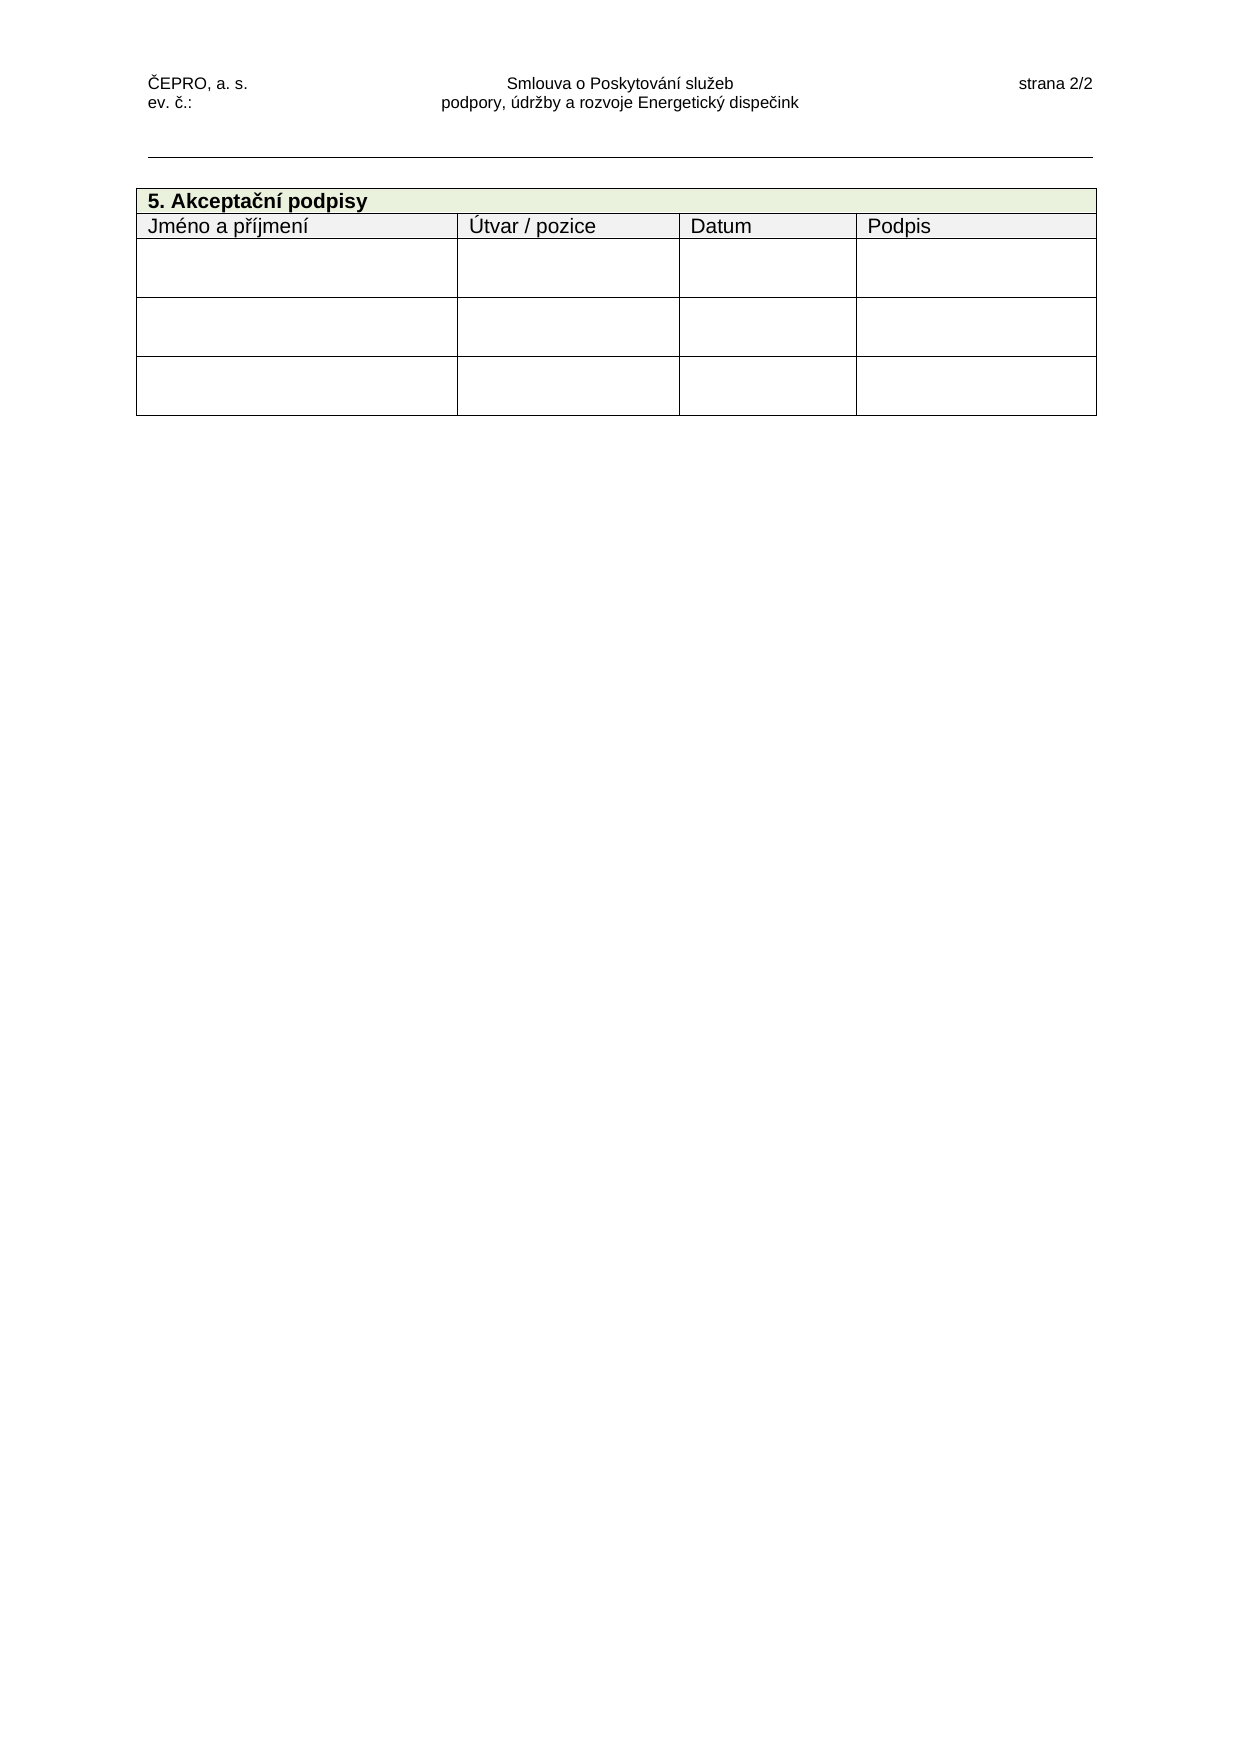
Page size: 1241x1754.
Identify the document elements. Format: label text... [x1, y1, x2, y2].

table_cell [680, 357, 856, 415]
table_cell [458, 357, 679, 415]
table_cell [137, 357, 457, 415]
table_cell Podpis [857, 214, 1096, 237]
table_cell [137, 239, 457, 297]
table_cell [458, 298, 679, 356]
table_cell [137, 298, 457, 356]
table_cell [857, 357, 1096, 415]
table_cell [857, 298, 1096, 356]
table_cell [857, 239, 1096, 297]
table_cell Datum [680, 214, 856, 237]
table_cell Jméno a příjmení [137, 214, 457, 237]
table_cell [680, 298, 856, 356]
table_cell Útvar / pozice [458, 214, 679, 237]
table_cell [458, 239, 679, 297]
table_cell [680, 239, 856, 297]
table_header 5. Akceptační podpisy [137, 189, 1096, 212]
